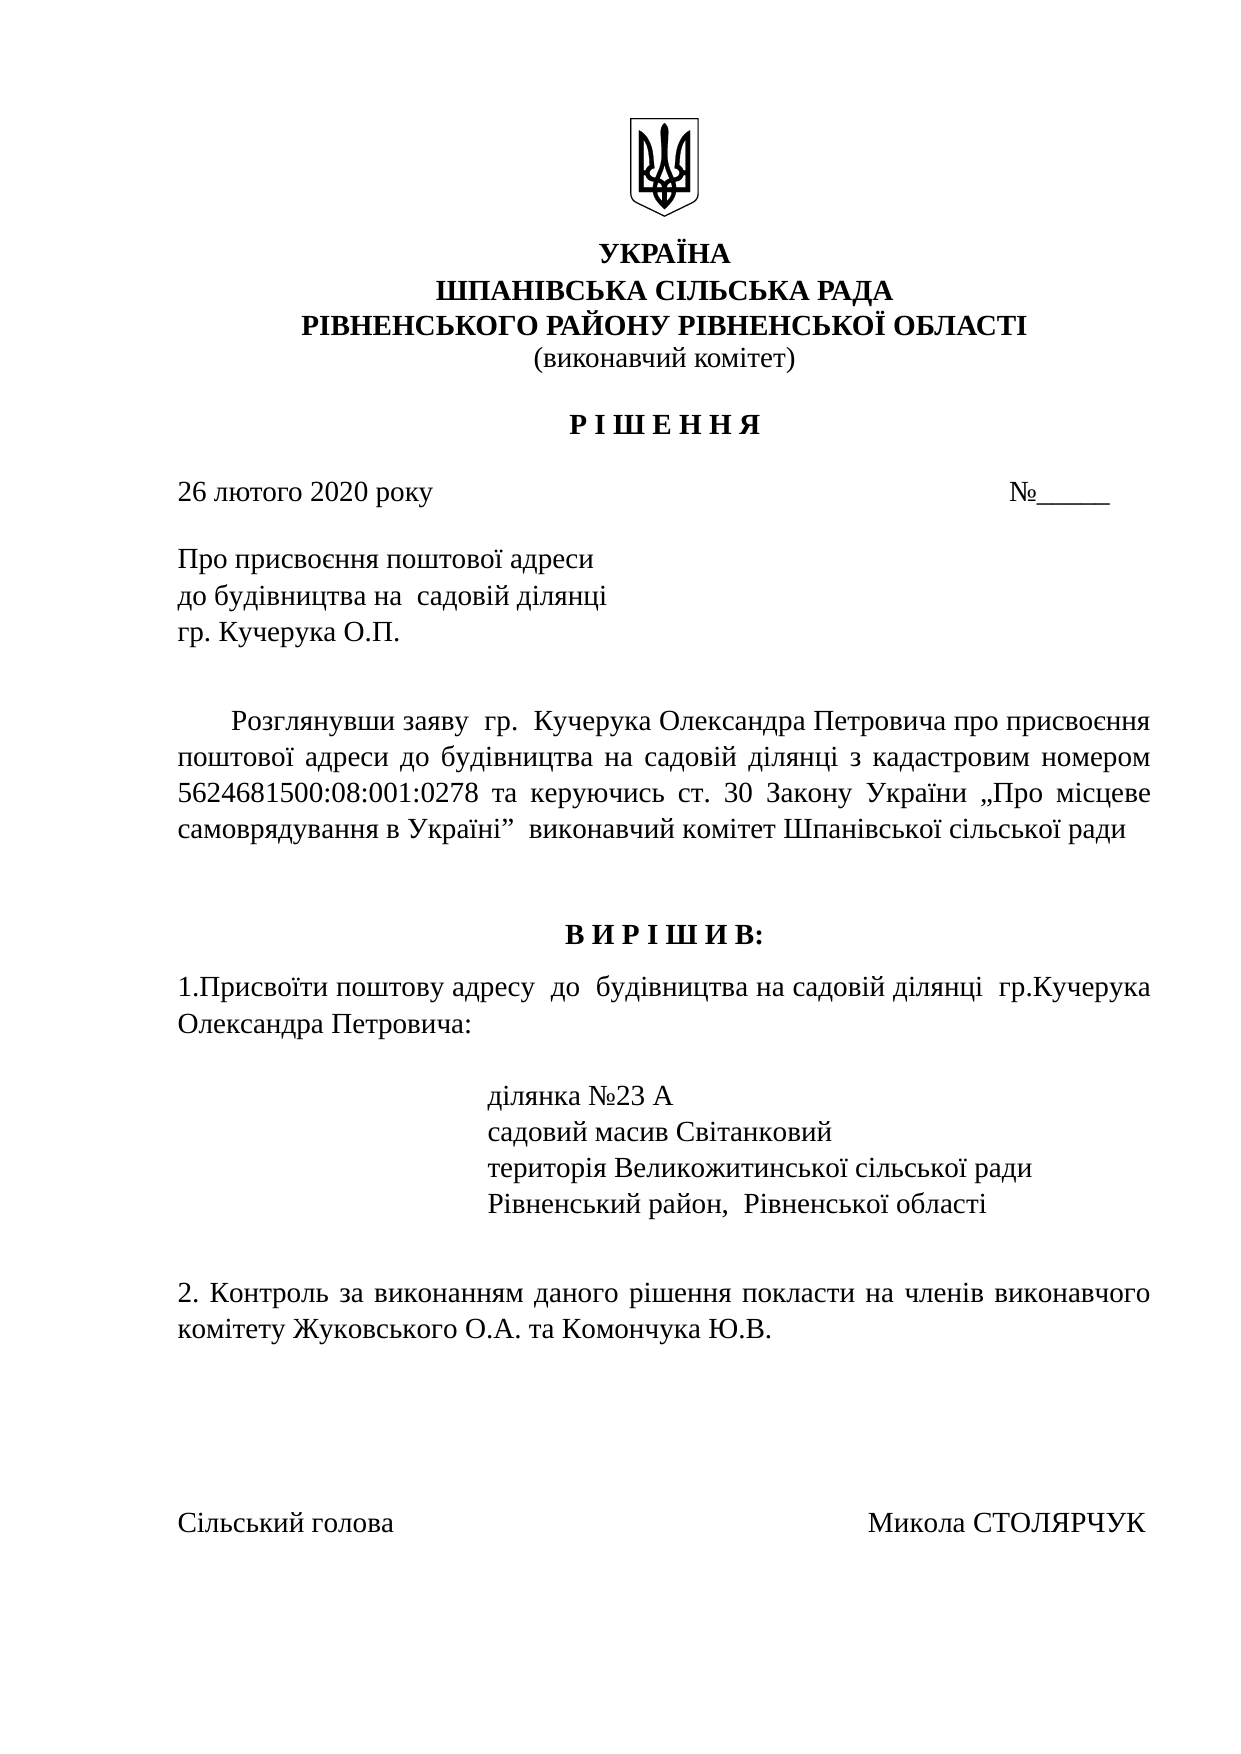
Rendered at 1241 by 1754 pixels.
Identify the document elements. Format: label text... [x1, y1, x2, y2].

text В И Р І Ш И В: [177, 917, 1152, 950]
text РІВНЕНСЬКОГО РАЙОНУ РІВНЕНСЬКОЇ ОБЛАСТІ [177, 317, 1152, 340]
text 1.Присвоїти поштову адресу до будівництва на садовій ділянці гр.Кучерука Олександра Петровича: [177, 969, 1152, 1039]
text територія Великожитинської сільської ради [177, 1150, 1152, 1184]
text Р І Ш Е Н Н Я [177, 407, 1152, 441]
text Про присвоєння поштової адреси [177, 541, 1152, 575]
text ділянка №23 А [177, 1078, 1152, 1112]
text (виконавчий комітет) [177, 340, 1152, 374]
text Розглянувши заяву гр. Кучерука Олександра Петровича про присвоєння поштової адреси до будівництва на садовій ділянці з кадастровим номером 5624681500:08:001:0278 та керуючись ст. 30 Закону України „Про місцеве самоврядування в Україні” виконавчий комітет Шпанівської сільської ради [177, 703, 1152, 845]
text 26 лютого 2020 року №_____ [177, 474, 1152, 508]
subtitle ШПАНІВСЬКА сільська рада [871, 282, 1152, 305]
text Україна [177, 236, 1152, 269]
text Сільський голова Микола СТОЛЯРЧУК [177, 1505, 1152, 1538]
text 2. Контроль за виконанням даного рішення покласти на членів виконавчого комітету Жуковського О.А. та Комончука Ю.В. [177, 1275, 1152, 1345]
text до будівництва на садовій ділянці [177, 578, 1152, 611]
text садовий масив Світанковий [177, 1114, 1152, 1148]
text Рівненський район, Рівненської області [177, 1186, 1152, 1220]
subtitle ШПАНІВСЬКА сільська рада [177, 282, 853, 305]
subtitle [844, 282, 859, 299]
text гр. Кучерука О.П. [177, 614, 1152, 647]
